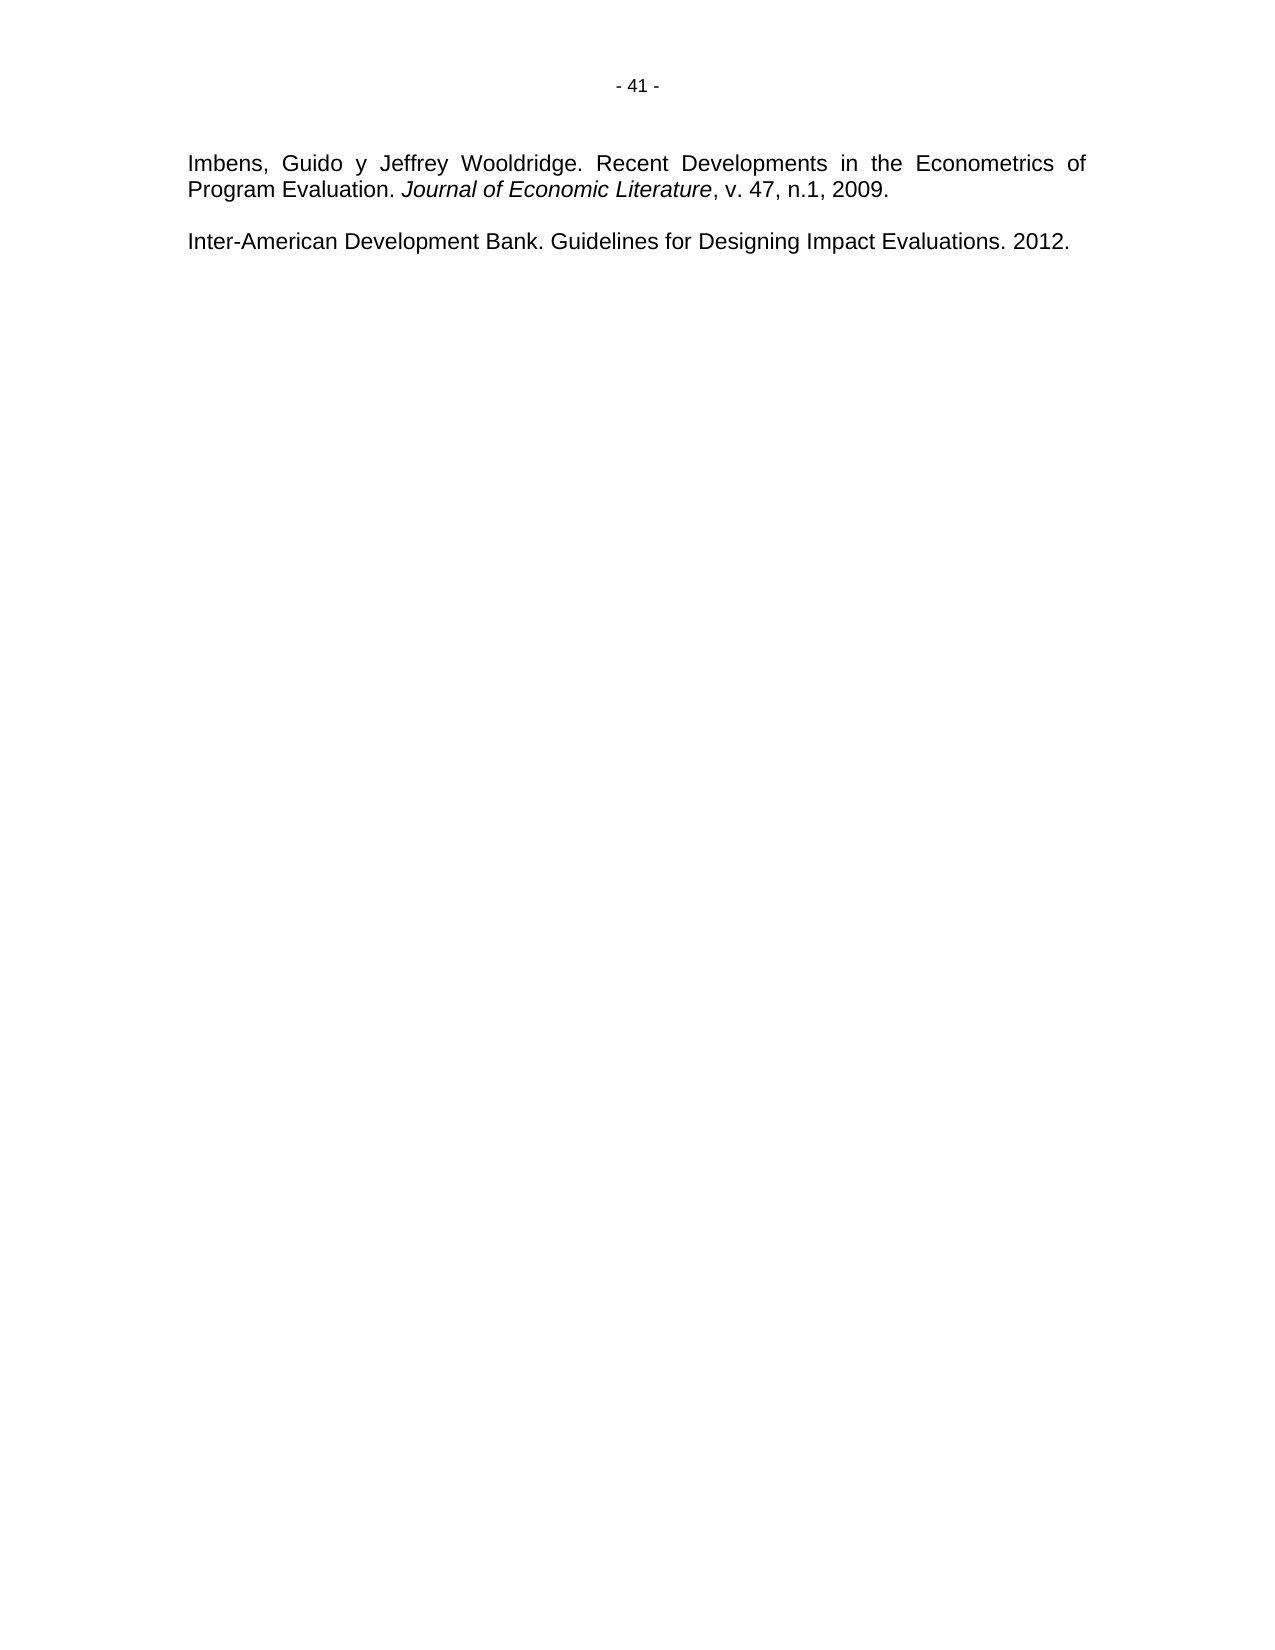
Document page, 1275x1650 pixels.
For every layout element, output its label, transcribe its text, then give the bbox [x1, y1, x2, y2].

text Inter-American Development Bank. Guidelines for Designing Impact Evaluations. 2012. [187, 228, 1087, 254]
text Imbens, Guido y Jeffrey Wooldridge. Recent Developments in the Econometrics of Program Evaluation. Journal of Economic Literature, v. 47, n.1, 2009. [187, 150, 1087, 203]
